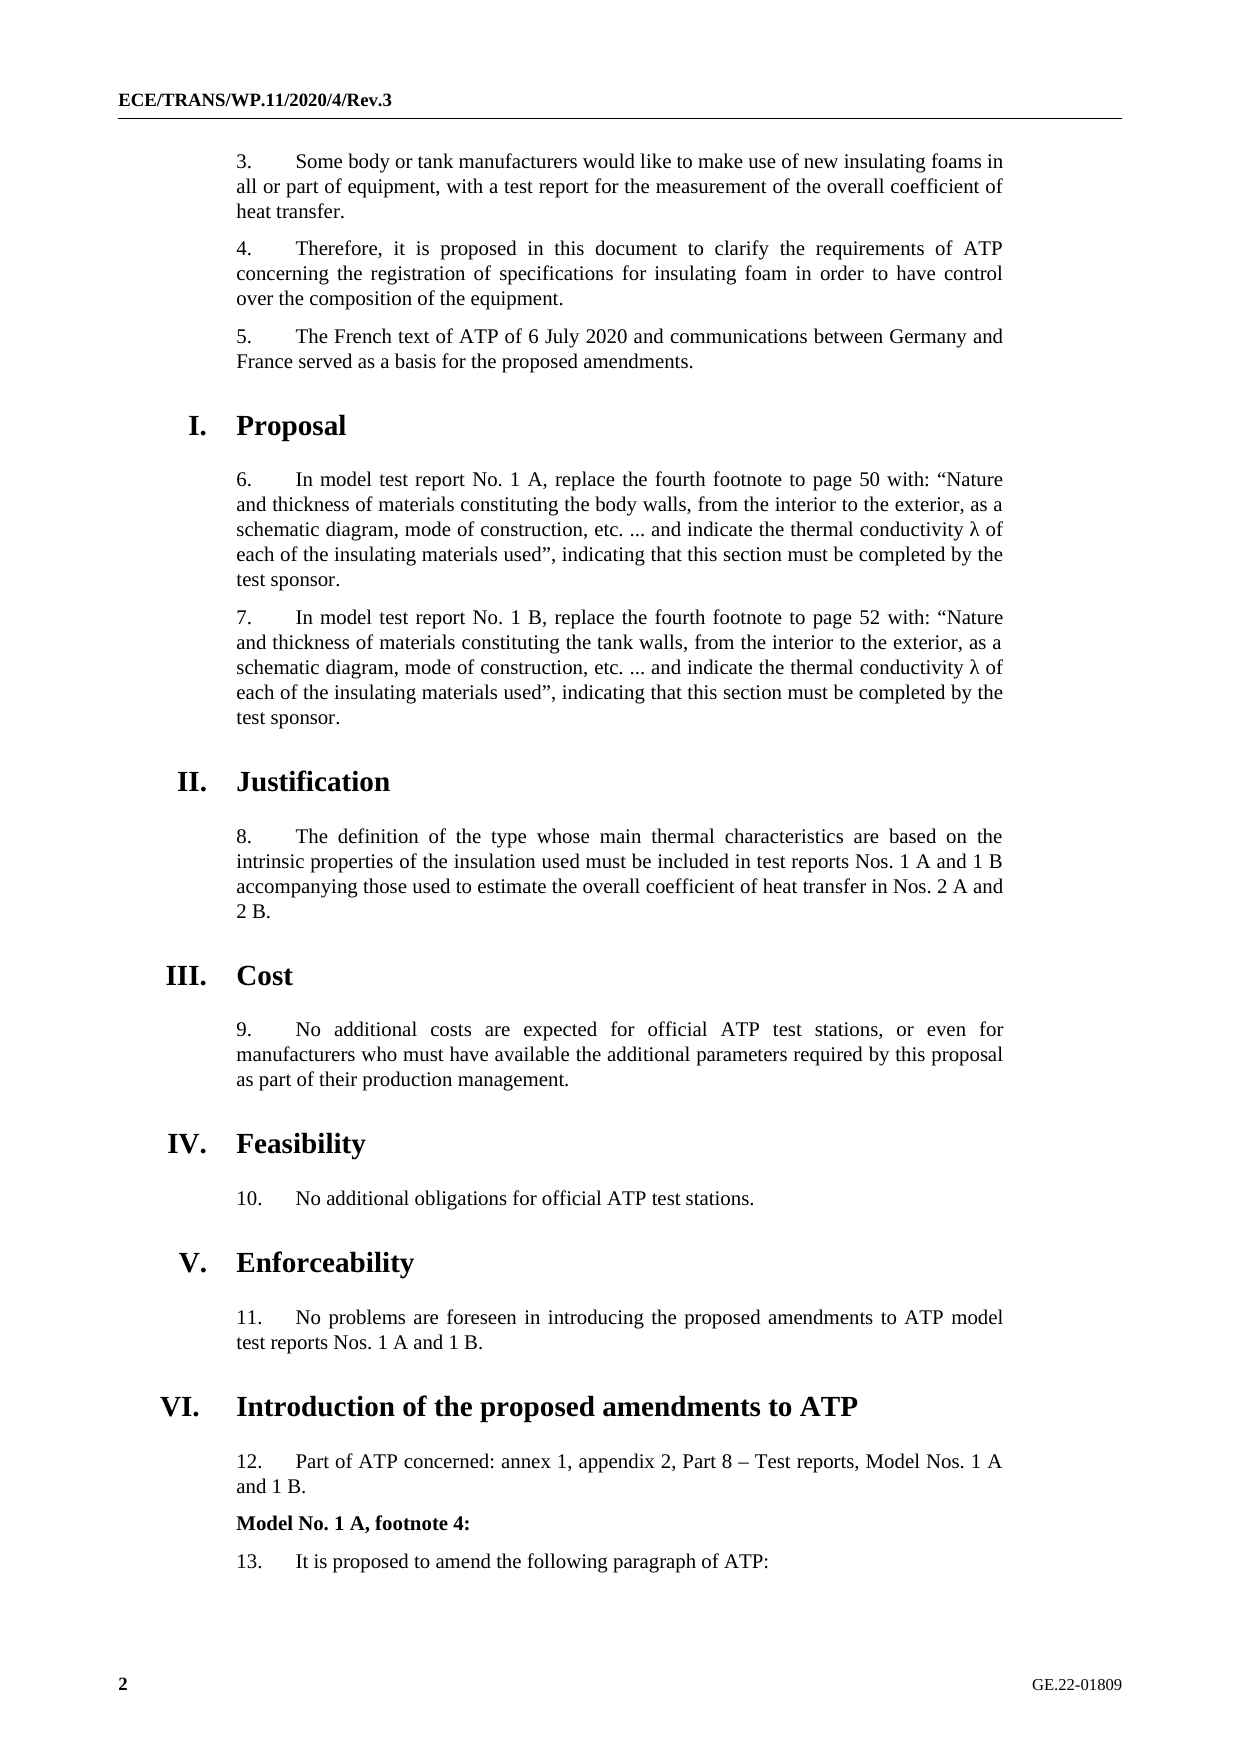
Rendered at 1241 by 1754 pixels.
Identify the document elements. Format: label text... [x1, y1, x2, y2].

text II. Justification [118, 766, 1004, 798]
text V. Enforceability [118, 1248, 1004, 1279]
text 7. In model test report No. 1 B, replace the fourth footnote to page 52 with: “Nature and thickness of materials constituting the tank walls, from the interior to the exterior, as a schematic diagram, mode of construction, etc. ... and indicate the thermal conductivity λ of each of the insulating materials used”, indicating that this section must be completed by the test sponsor. [236, 604, 1004, 729]
text I. Proposal [118, 410, 1004, 441]
text 8. The definition of the type whose main thermal characteristics are based on the intrinsic properties of the insulation used must be included in test reports Nos. 1 A and 1 B accompanying those used to estimate the overall coefficient of heat transfer in Nos. 2 A and 2 B. [236, 823, 1004, 923]
text 4. Therefore, it is proposed in this document to clarify the requirements of ATP concerning the registration of specifications for insulating foam in order to have control over the composition of the equipment. [236, 235, 1004, 310]
text VI. Introduction of the proposed amendments to ATP [118, 1391, 1004, 1423]
text Model No. 1 A, footnote 4: [236, 1510, 1004, 1535]
text IV. Feasibility [118, 1129, 1004, 1160]
text 3. Some body or tank manufacturers would like to make use of new insulating foams in all or part of equipment, with a test report for the measurement of the overall coefficient of heat transfer. [236, 148, 1004, 223]
text 6. In model test report No. 1 A, replace the fourth footnote to page 50 with: “Nature and thickness of materials constituting the body walls, from the interior to the exterior, as a schematic diagram, mode of construction, etc. ... and indicate the thermal conductivity λ of each of the insulating materials used”, indicating that this section must be completed by the test sponsor. [236, 466, 1004, 591]
text 5. The French text of ATP of 6 July 2020 and communications between Germany and France served as a basis for the proposed amendments. [236, 323, 1004, 373]
text 13. It is proposed to amend the following paragraph of ATP: [236, 1548, 1004, 1573]
text 9. No additional costs are expected for official ATP test stations, or even for manufacturers who must have available the additional parameters required by this proposal as part of their production management. [236, 1016, 1004, 1091]
text 11. No problems are foreseen in introducing the proposed amendments to ATP model test reports Nos. 1 A and 1 B. [236, 1304, 1004, 1354]
text 10. No additional obligations for official ATP test stations. [236, 1185, 1004, 1210]
text 12. Part of ATP concerned: annex 1, appendix 2, Part 8 – Test reports, Model Nos. 1 A and 1 B. [236, 1448, 1004, 1498]
text III. Cost [118, 960, 1004, 991]
